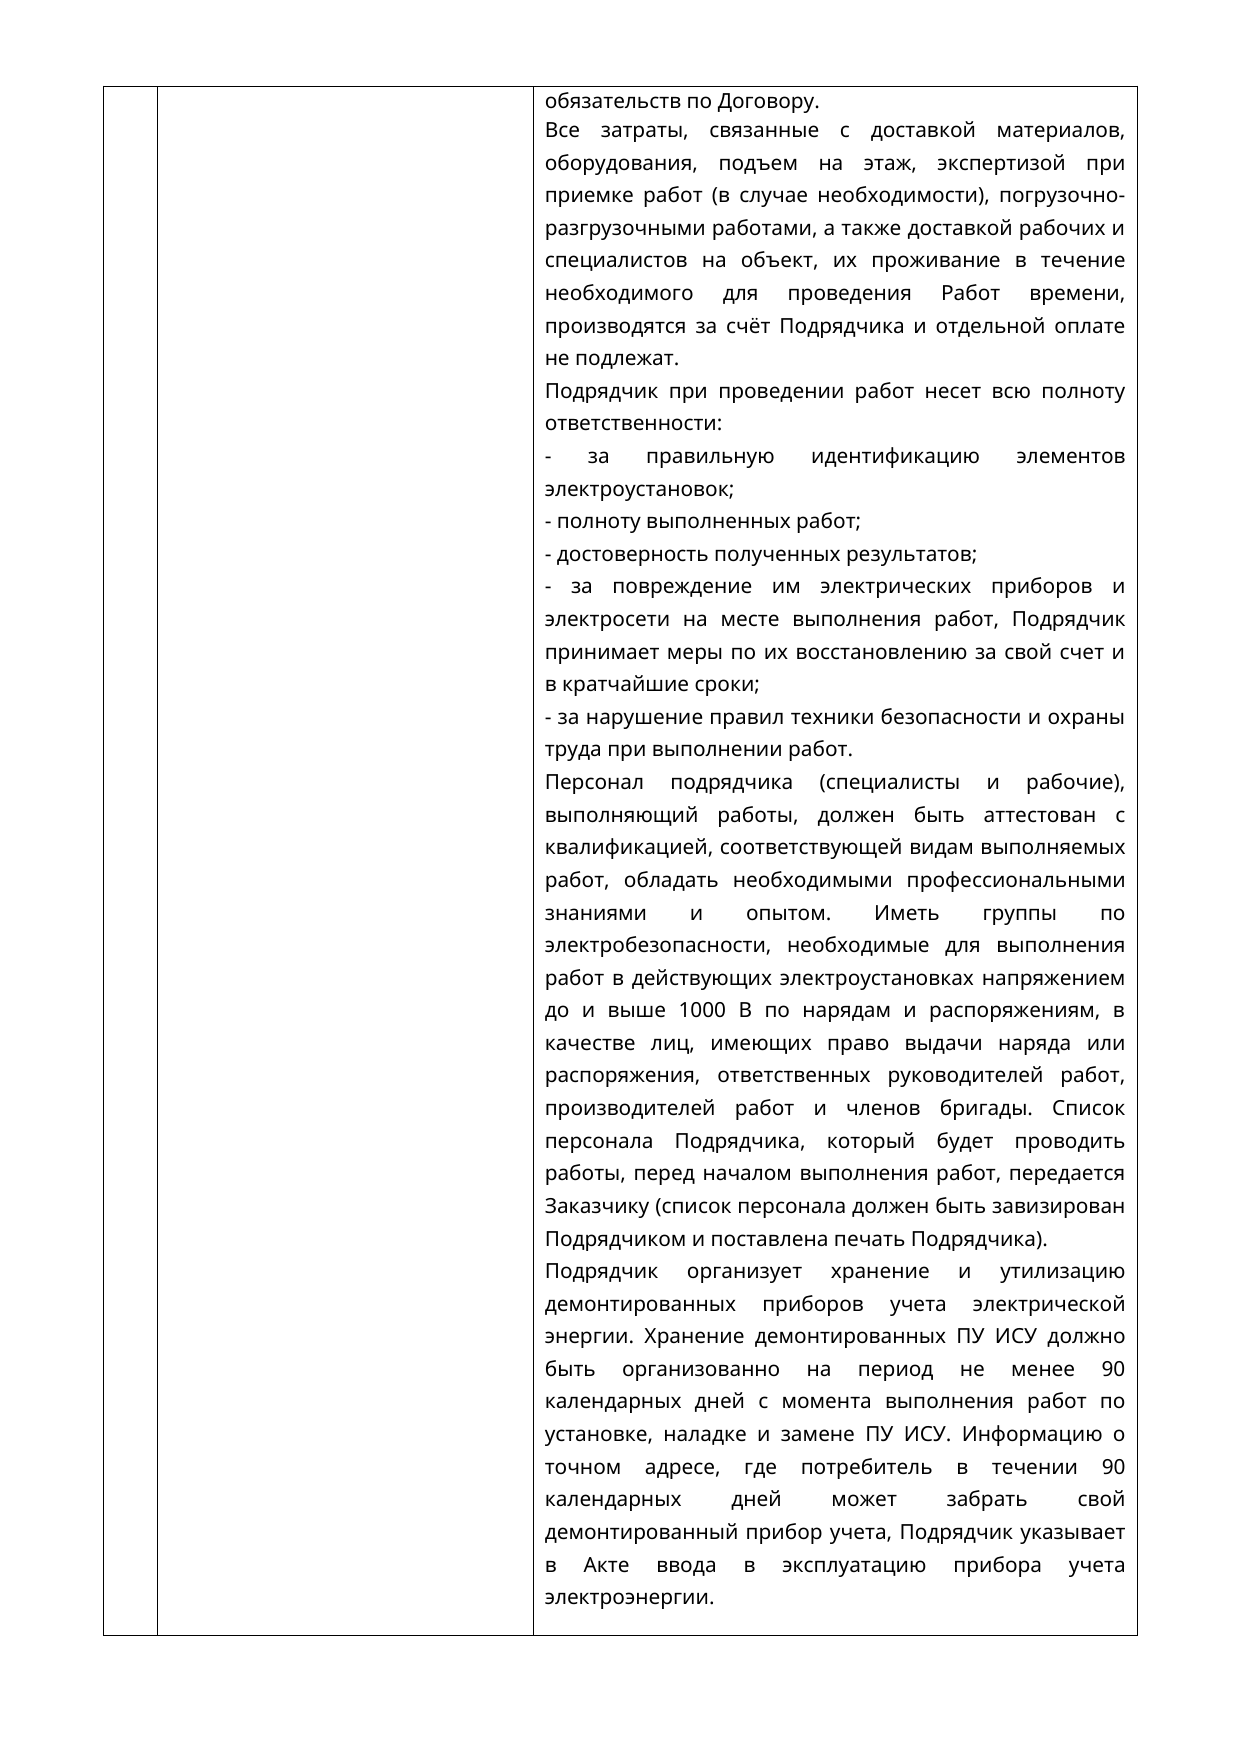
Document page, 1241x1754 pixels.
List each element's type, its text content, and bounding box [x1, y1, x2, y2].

table_cell 4 [104, 87, 157, 1635]
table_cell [534, 87, 1137, 1635]
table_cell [158, 87, 533, 1635]
